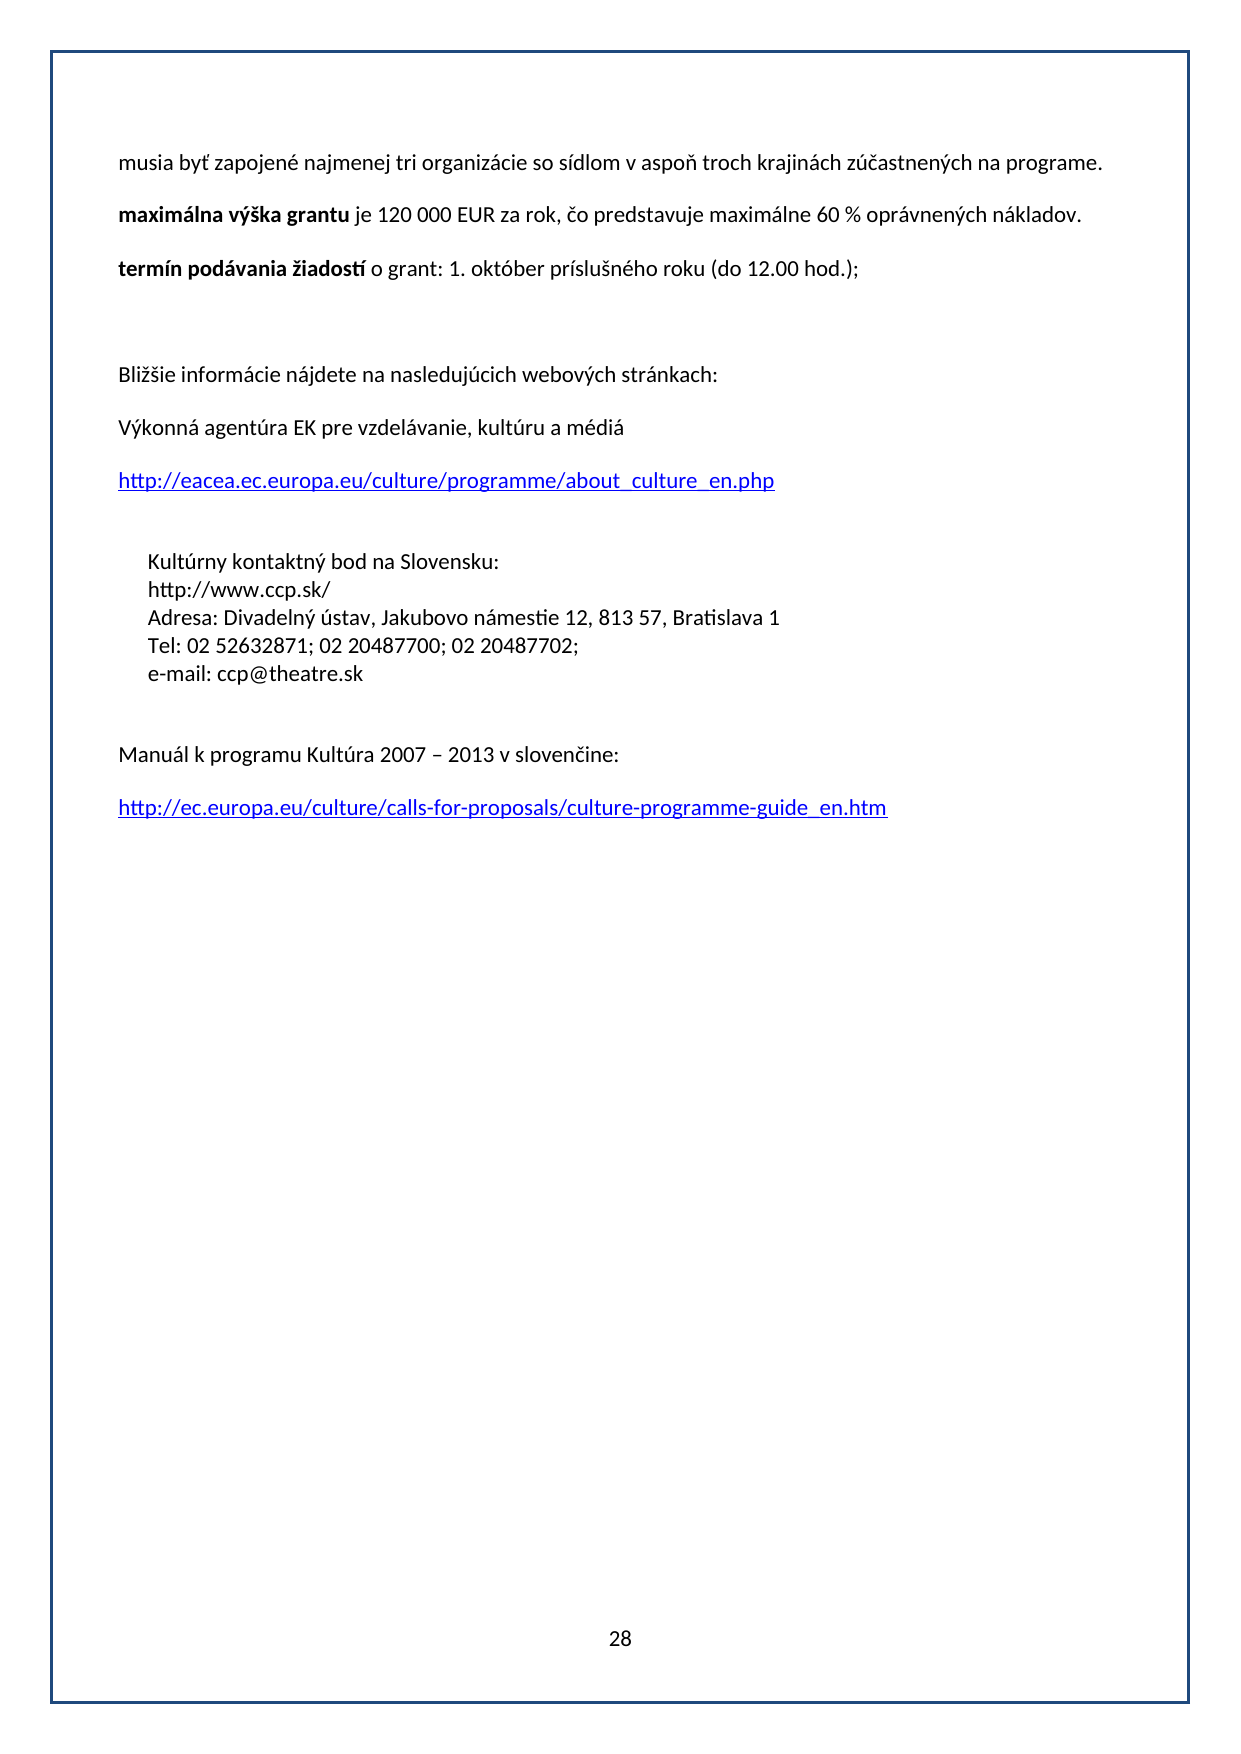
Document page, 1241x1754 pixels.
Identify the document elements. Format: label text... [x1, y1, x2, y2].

text termín podávania žiadostí o grant: 1. október príslušného roku (do 12.00 hod.); [118, 254, 1122, 282]
text http://www.ccp.sk/ [148, 575, 1093, 603]
text Adresa: Divadelný ústav, Jakubovo námestie 12, 813 57, Bratislava 1 [148, 603, 1093, 631]
text Kultúrny kontaktný bod na Slovensku: [148, 547, 1093, 575]
text http://eacea.ec.europa.eu/culture/programme/about_culture_en.php [118, 466, 1122, 494]
text musia byť zapojené najmenej tri organizácie so sídlom v aspoň troch krajinách zúčastnených na programe. [118, 148, 1122, 176]
text http://ec.europa.eu/culture/calls-for-proposals/culture-programme-guide_en.htm [118, 793, 1122, 821]
text Bližšie informácie nájdete na nasledujúcich webových stránkach: [118, 360, 1122, 388]
text Výkonná agentúra EK pre vzdelávanie, kultúru a médiá [118, 413, 1122, 441]
text Manuál k programu Kultúra 2007 – 2013 v slovenčine: [118, 740, 1122, 768]
text Tel: 02 52632871; 02 20487700; 02 20487702; [148, 631, 1093, 659]
text e-mail: ccp@theatre.sk [148, 659, 1093, 687]
text maximálna výška grantu je 120 000 EUR za rok, čo predstavuje maximálne 60 % oprávnených nákladov. [118, 201, 1122, 229]
